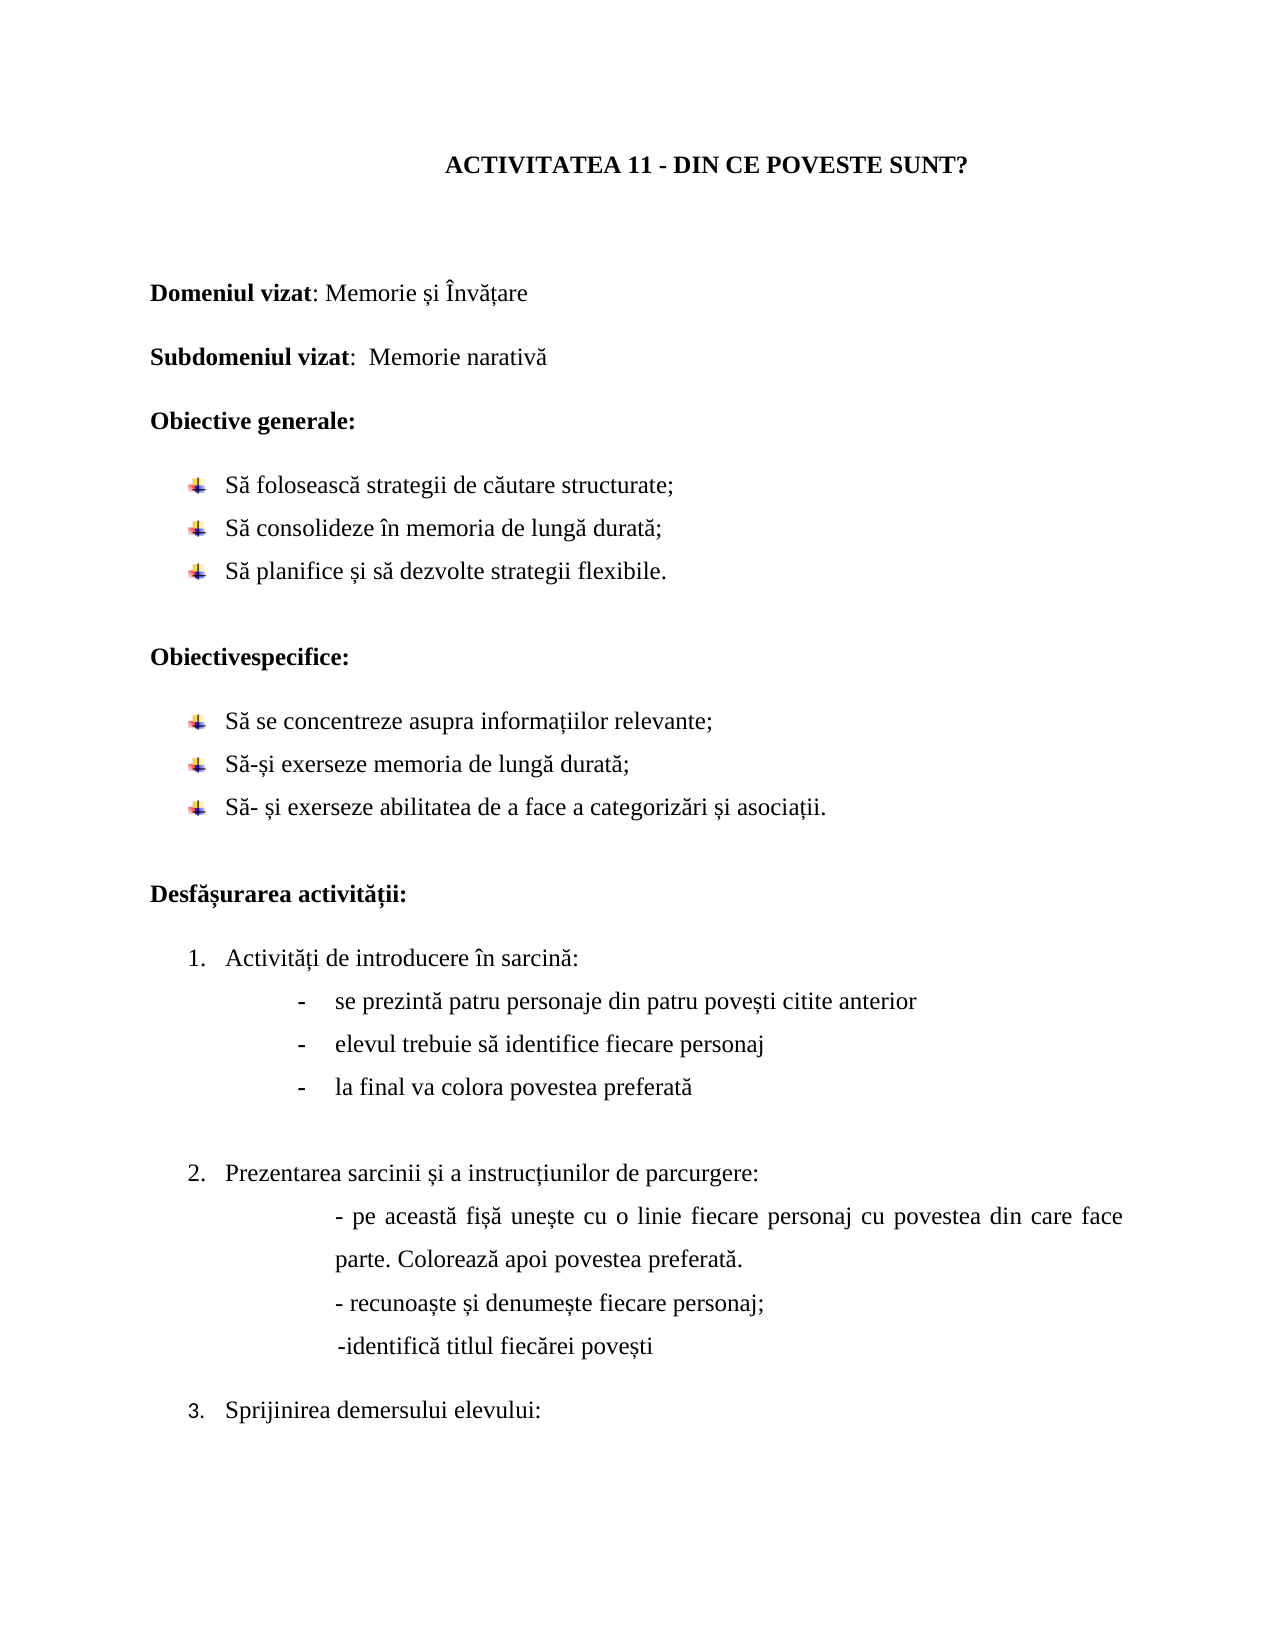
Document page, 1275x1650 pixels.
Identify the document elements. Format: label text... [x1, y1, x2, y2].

picture [188, 562, 206, 580]
picture [188, 756, 206, 773]
text - recunoaște și denumește fiecare personaj; [335, 1288, 1125, 1316]
list Activități de introducere în sarcină: [187, 943, 1125, 971]
picture [188, 476, 206, 494]
picture [188, 519, 206, 537]
text ACTIVITATEA 11 - DIN CE POVESTE SUNT? [371, 150, 1125, 179]
list Prezentarea sarcinii și a instrucțiunilor de parcurgere: [187, 1158, 1125, 1187]
text Desfășurarea activității: [150, 879, 1125, 907]
list elevul trebuie să identifice fiecare personaj [297, 1029, 1125, 1058]
text - pe această fișă unește cu o linie fiecare personaj cu povestea din care face parte. Colorează apoi povestea preferată. [335, 1201, 1125, 1273]
picture [188, 713, 206, 730]
list Sprijinirea demersului elevului: [187, 1395, 1125, 1424]
list Să folosească strategii de căutare structurate; [187, 470, 1125, 498]
list Să consolideze în memoria de lungă durată; [187, 513, 1125, 542]
list Să- și exerseze abilitatea de a face a categorizări și asociații. [187, 792, 1125, 821]
text Obiectivespecifice: [150, 642, 1125, 671]
text -identifică titlul fiecărei povești [150, 1331, 1125, 1359]
list la final va colora povestea preferată [297, 1072, 1125, 1101]
text Obiective generale: [150, 406, 1125, 434]
list Să planifice și să dezvolte strategii flexibile. [187, 556, 1125, 585]
picture [188, 799, 206, 816]
text Domeniul vizat: Memorie și Învățare [150, 278, 1125, 307]
list Să se concentreze asupra informațiilor relevante; [187, 706, 1125, 735]
list Să-și exerseze memoria de lungă durată; [187, 749, 1125, 778]
text Subdomeniul vizat: Memorie narativă [150, 342, 1125, 371]
list se prezintă patru personaje din patru povești citite anterior [297, 986, 1125, 1014]
